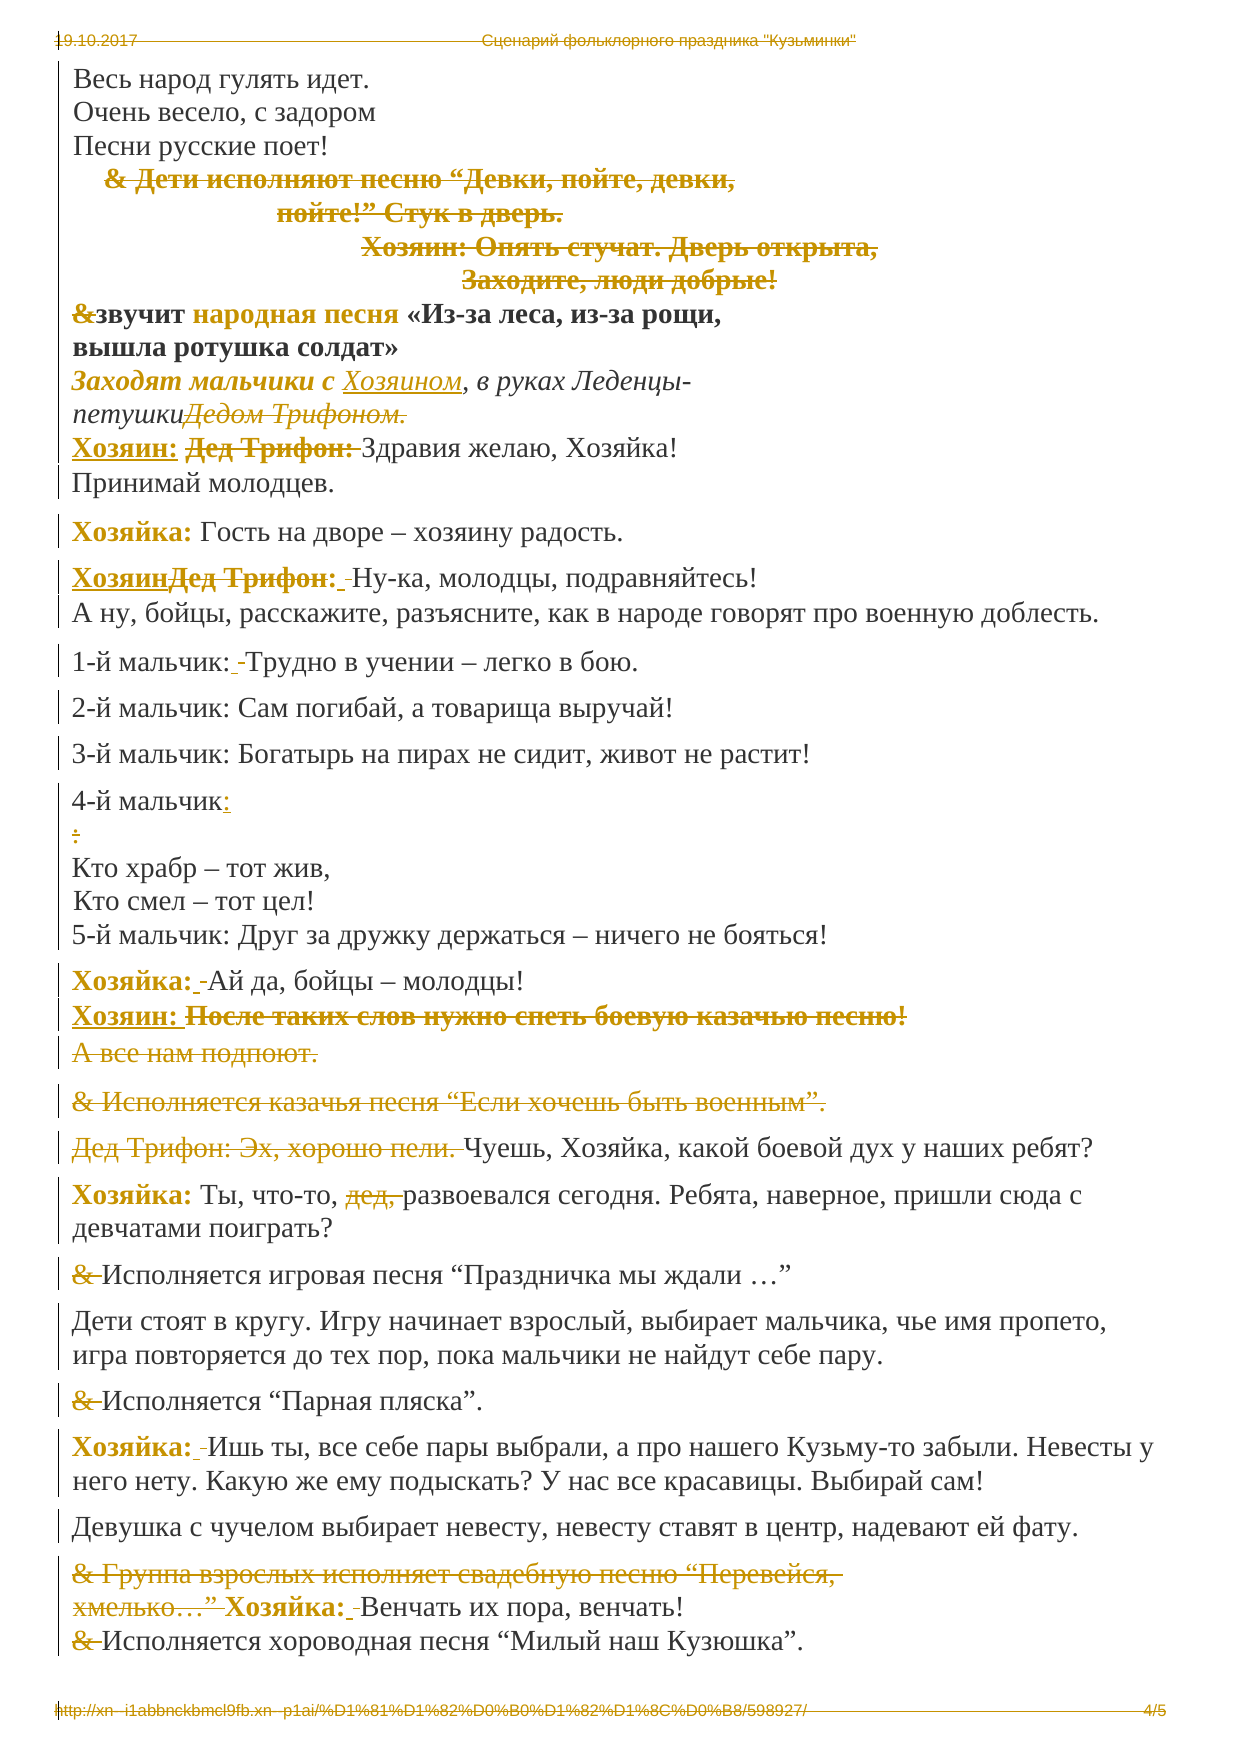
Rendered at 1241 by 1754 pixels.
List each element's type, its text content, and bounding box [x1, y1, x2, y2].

text Хозяйка: Ты, что-то, развоевался сегодня. Ребята, наверное, пришли сюда с девчатами поиграть? [71, 1177, 1167, 1244]
text Исполняется хороводная песня “Милый наш Кузюшка”. [71, 1623, 1167, 1656]
text Кто смел – тот цел! [73, 883, 423, 917]
text Заходят мальчики с , в руках Леденцы-петушки [71, 363, 814, 430]
text звучит народная песня «Из-за леса, из-за рощи, вышла ротушка солдат» [71, 296, 814, 363]
text Девушка с чучелом выбирает невесту, невесту ставят в центр, надевают ей фату. [71, 1509, 1167, 1543]
text 4-й мальчик [71, 783, 1167, 816]
text 3-й мальчик: Богатырь на пирах не сидит, живот не растит! [71, 736, 1167, 770]
text 2-й мальчик: Сам погибай, а товарища выручай! [71, 690, 1167, 723]
text Песни русские поет! [73, 128, 1167, 162]
text Очень весело, с задором [73, 94, 423, 128]
text Чуешь, Хозяйка, какой боевой дух у наших ребят? [71, 1131, 1167, 1164]
text Дети стоят в кругу. Игру начинает взрослый, выбирает мальчика, чье имя пропето, игра повторяется до тех пор, пока мальчики не найдут себе пару. [71, 1303, 1167, 1370]
text А ну, бойцы, расскажите, разъясните, как в народе говорят про военную доблесть. [71, 595, 1167, 628]
text Весь народ гулять идет. [73, 61, 1167, 94]
text 5-й мальчик: Друг за дружку держаться – ничего не бояться! [71, 917, 1167, 950]
text Кто храбр – тот жив, [71, 850, 1167, 883]
text Хозяйка: Гость на дворе – хозяину радость. [71, 514, 1167, 547]
text 1-й мальчик:Трудно в учении – легко в бою. [71, 644, 1167, 677]
text Исполняется “Парная пляска”. [71, 1383, 1167, 1417]
text Хозяйка:Ай да, бойцы – молодцы! [71, 963, 1167, 997]
text Здравия желаю, Хозяйка! [71, 430, 1167, 463]
text Хозяйка:Ишь ты, все себе пары выбрали, а про нашего Кузьму-то забыли. Невесты у него нету. Какую же ему подыскать? У нас все красавицы. Выбирай сам! [71, 1429, 1167, 1497]
text :Ну-ка, молодцы, подравняйтесь! [71, 560, 1167, 594]
text Исполняется игровая песня “Праздничка мы ждали …” [71, 1257, 1167, 1290]
text Принимай молодцев. [71, 465, 1167, 499]
text Хозяйка:Венчать их пора, венчать! [71, 1556, 984, 1623]
